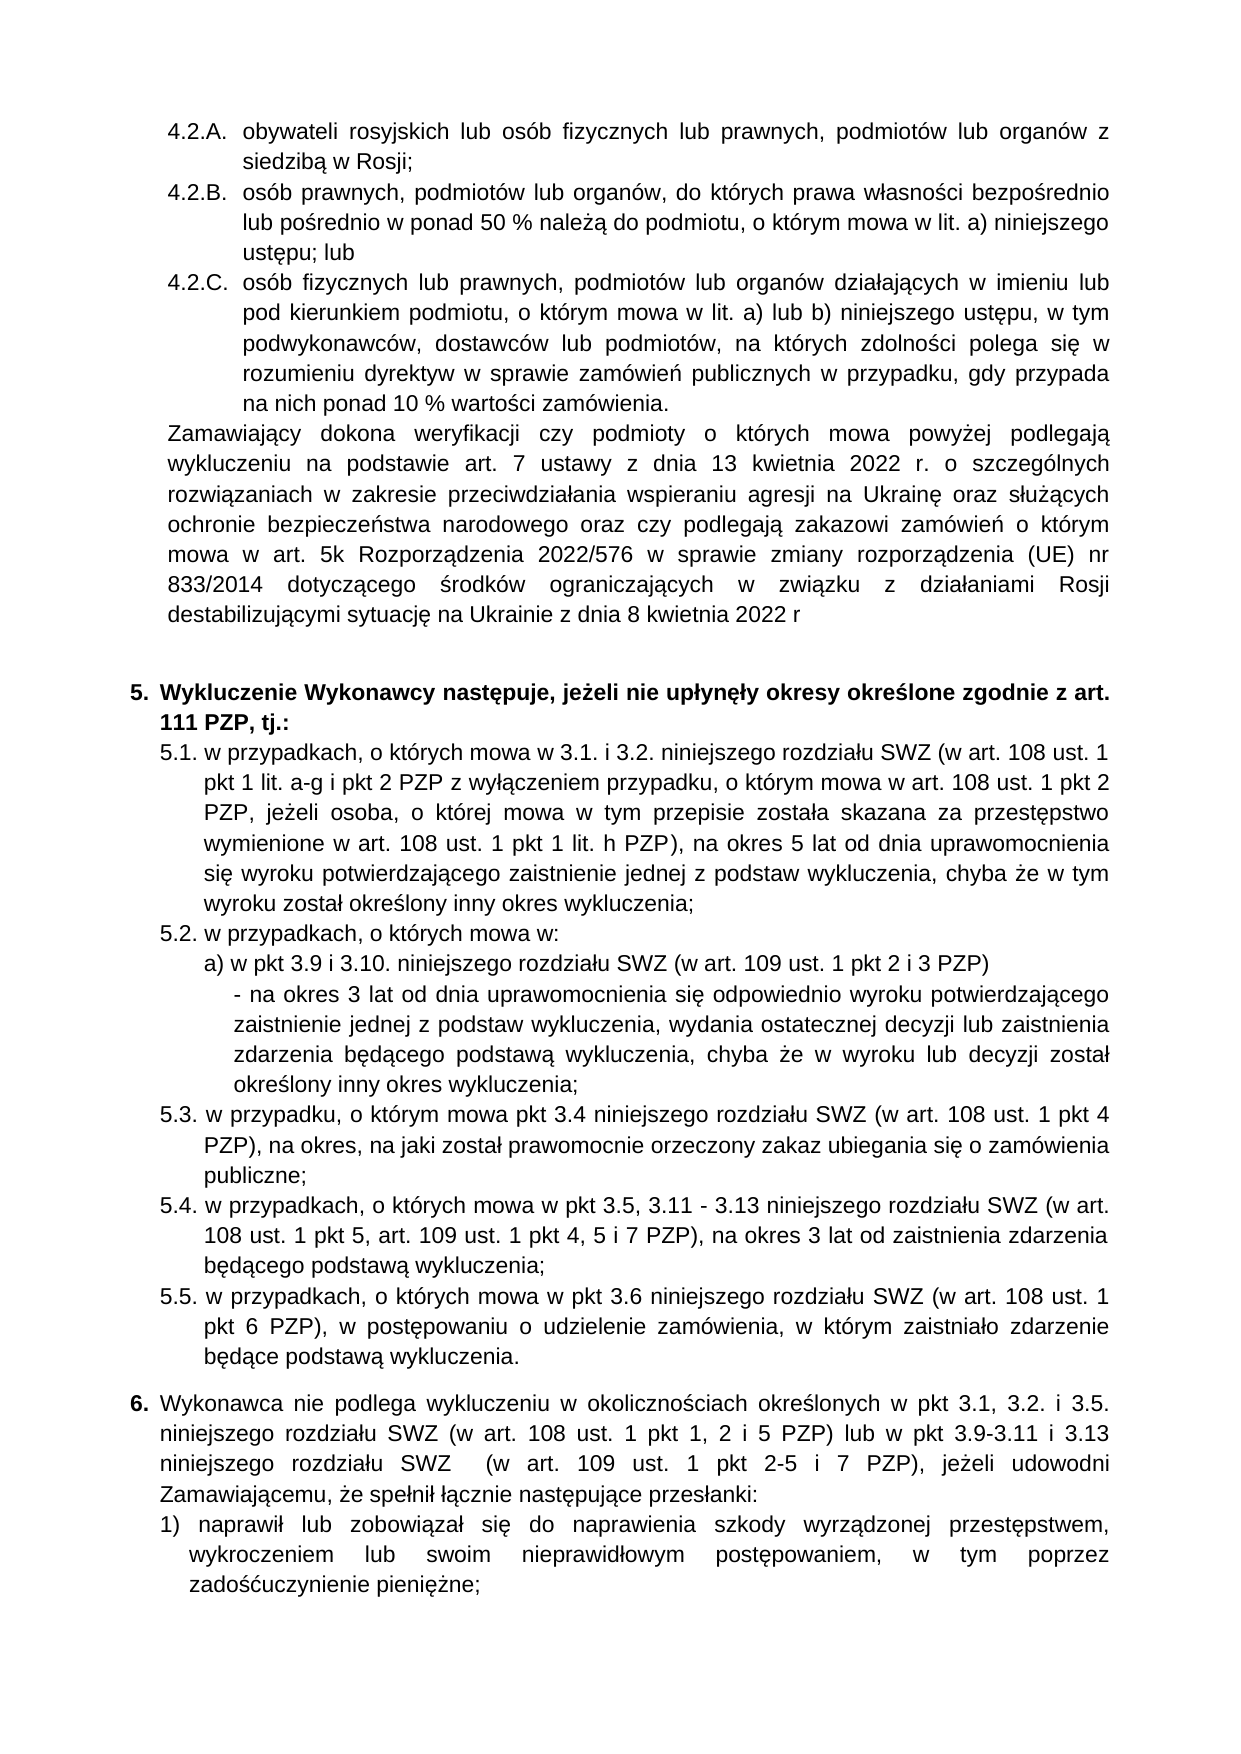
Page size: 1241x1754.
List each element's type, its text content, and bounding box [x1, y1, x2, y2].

text 1) naprawił lub zobowiązał się do naprawienia szkody wyrządzonej przestępstwem, wykroczeniem lub swoim nieprawidłowym postępowaniem, w tym poprzez zadośćuczynienie pieniężne; [159, 1511, 1110, 1598]
list 5.3. w przypadku, o którym mowa pkt 3.4 niniejszego rozdziału SWZ (w art. 108 ust. 1 pkt 4 PZP), na okres, na jaki został prawomocnie orzeczony zakaz ubiegania się o zamówienia publiczne; [159, 1101, 1110, 1188]
list Zamawiający dokona weryfikacji czy podmioty o których mowa powyżej podlegają wykluczeniu na podstawie art. 7 ustawy z dnia 13 kwietnia 2022 r. o szczególnych rozwiązaniach w zakresie przeciwdziałania wspieraniu agresji na Ukrainę oraz służących ochronie bezpieczeństwa narodowego oraz czy podlegają zakazowi zamówień o którym mowa w art. 5k Rozporządzenia 2022/576 w sprawie zmiany rozporządzenia (UE) nr 833/2014 dotyczącego środków ograniczających w związku z działaniami Rosji destabilizującymi sytuację na Ukrainie z dnia 8 kwietnia 2022 r [167, 420, 1110, 628]
list osób prawnych, podmiotów lub organów, do których prawa własności bezpośrednio lub pośrednio w ponad 50 % należą do podmiotu, o którym mowa w lit. a) niniejszego ustępu; lub [167, 178, 1110, 265]
list a) w pkt 3.9 i 3.10. niniejszego rozdziału SWZ (w art. 109 ust. 1 pkt 2 i 3 PZP) [204, 950, 1110, 977]
list osób fizycznych lub prawnych, podmiotów lub organów działających w imieniu lub pod kierunkiem podmiotu, o którym mowa w lit. a) lub b) niniejszego ustępu, w tym podwykonawców, dostawców lub podmiotów, na których zdolności polega się w rozumieniu dyrektyw w sprawie zamówień publicznych w przypadku, gdy przypada na nich ponad 10 % wartości zamówienia. [167, 269, 1110, 416]
list 5.4. w przypadkach, o których mowa w pkt 3.5, 3.11 - 3.13 niniejszego rozdziału SWZ (w art. 108 ust. 1 pkt 5, art. 109 ust. 1 pkt 4, 5 i 7 PZP), na okres 3 lat od zaistnienia zdarzenia będącego podstawą wykluczenia; [159, 1192, 1110, 1279]
list 5.1. w przypadkach, o których mowa w 3.1. i 3.2. niniejszego rozdziału SWZ (w art. 108 ust. 1 pkt 1 lit. a-g i pkt 2 PZP z wyłączeniem przypadku, o którym mowa w art. 108 ust. 1 pkt 2 PZP, jeżeli osoba, o której mowa w tym przepisie została skazana za przestępstwo wymienione w art. 108 ust. 1 pkt 1 lit. h PZP), na okres 5 lat od dnia uprawomocnienia się wyroku potwierdzającego zaistnienie jednej z podstaw wykluczenia, chyba że w tym wyroku został określony inny okres wykluczenia; [159, 739, 1110, 916]
list Wykonawca nie podlega wykluczeniu w okolicznościach określonych w pkt 3.1, 3.2. i 3.5. niniejszego rozdziału SWZ (w art. 108 ust. 1 pkt 1, 2 i 5 PZP) lub w pkt 3.9-3.11 i 3.13 niniejszego rozdziału SWZ (w art. 109 ust. 1 pkt 2-5 i 7 PZP), jeżeli udowodni Zamawiającemu, że spełnił łącznie następujące przesłanki: [130, 1390, 1110, 1507]
list obywateli rosyjskich lub osób fizycznych lub prawnych, podmiotów lub organów z siedzibą w Rosji; [167, 118, 1110, 175]
list 5.5. w przypadkach, o których mowa w pkt 3.6 niniejszego rozdziału SWZ (w art. 108 ust. 1 pkt 6 PZP), w postępowaniu o udzielenie zamówienia, w którym zaistniało zdarzenie będące podstawą wykluczenia. [159, 1283, 1110, 1369]
list 5.2. w przypadkach, o których mowa w: [159, 920, 1110, 947]
list - na okres 3 lat od dnia uprawomocnienia się odpowiednio wyroku potwierdzającego zaistnienie jednej z podstaw wykluczenia, wydania ostatecznej decyzji lub zaistnienia zdarzenia będącego podstawą wykluczenia, chyba że w wyroku lub decyzji został określony inny okres wykluczenia; [233, 981, 1110, 1098]
list Wykluczenie Wykonawcy następuje, jeżeli nie upłynęły okresy określone zgodnie z art. 111 PZP, tj.: [130, 678, 1110, 735]
